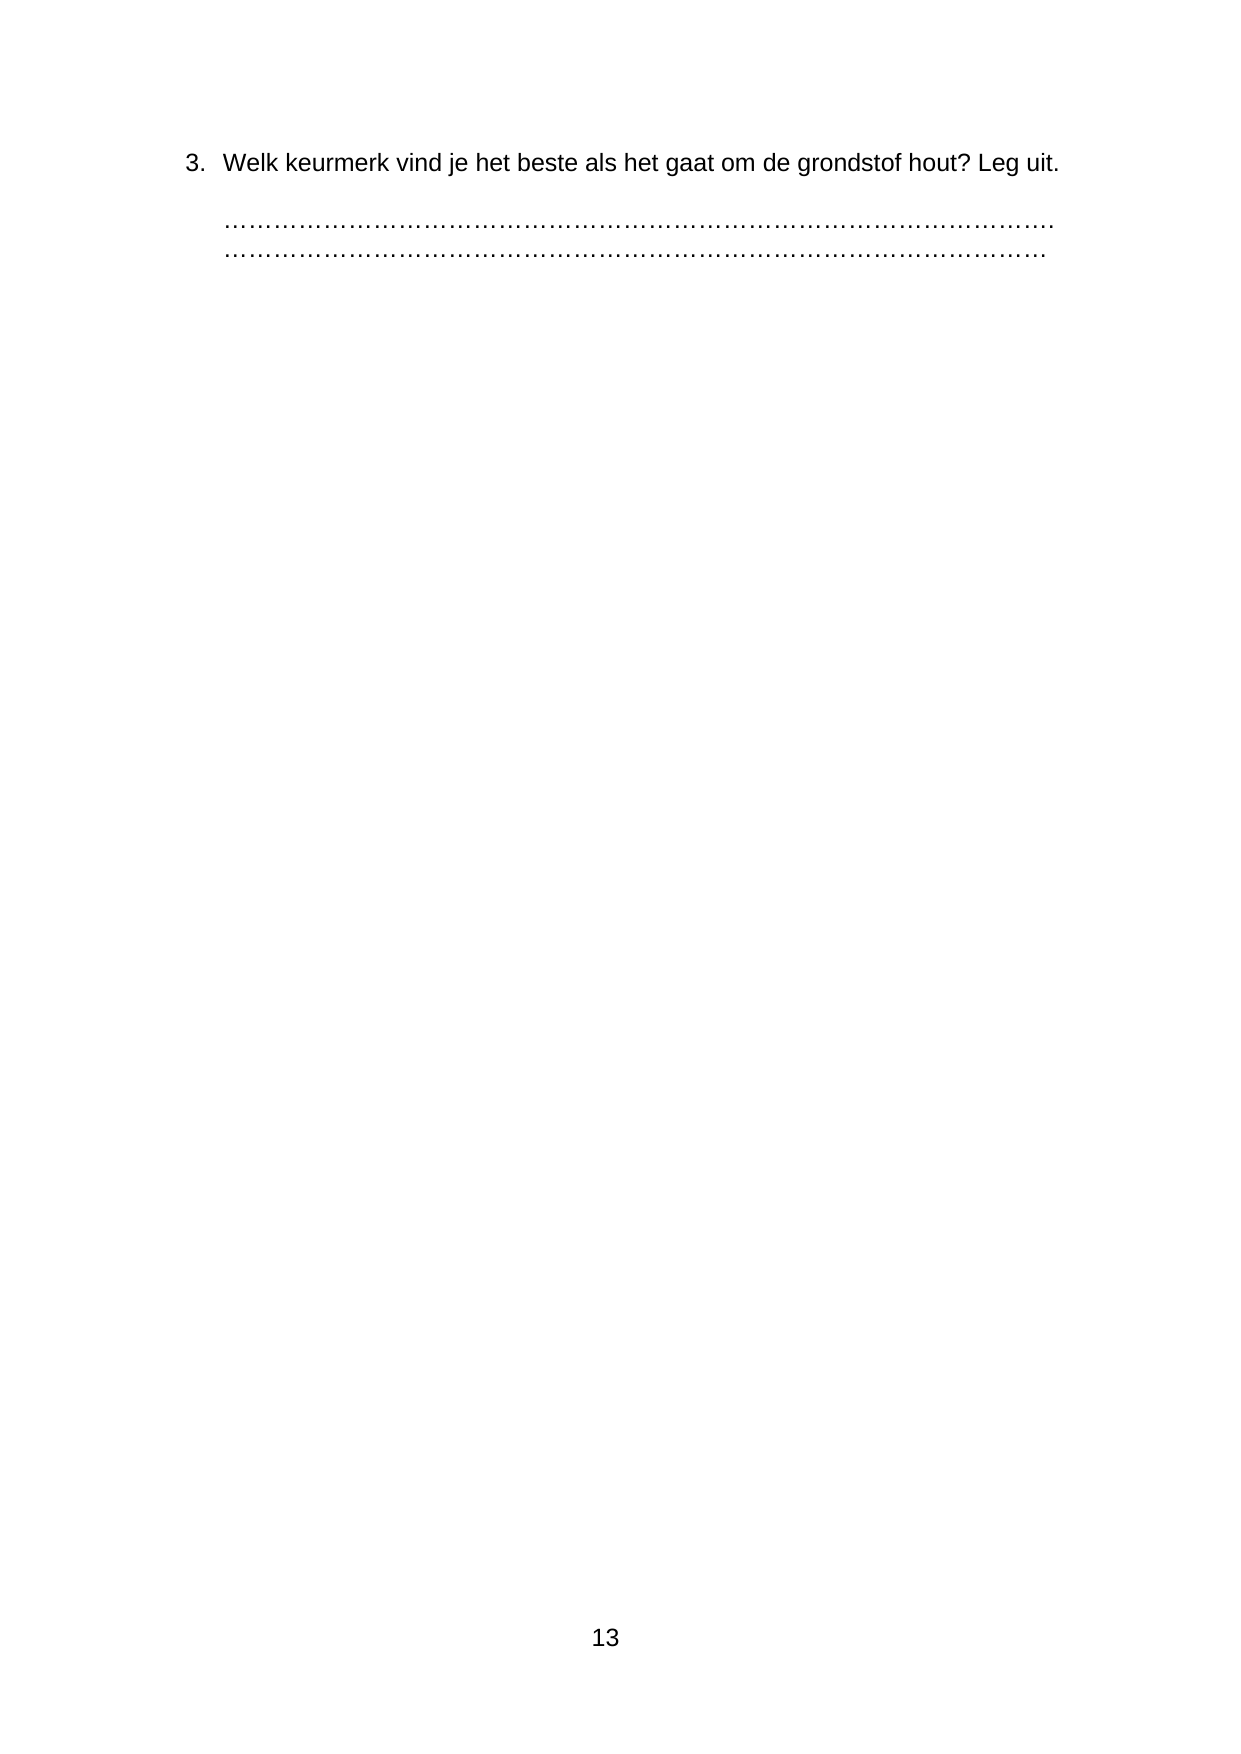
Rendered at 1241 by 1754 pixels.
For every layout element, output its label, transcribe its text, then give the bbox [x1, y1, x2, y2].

list Welk keurmerk vind je het beste als het gaat om de grondstof hout? Leg uit. ……………………………………………………………………………………….……………………………………………………………………………………… [185, 148, 1093, 291]
